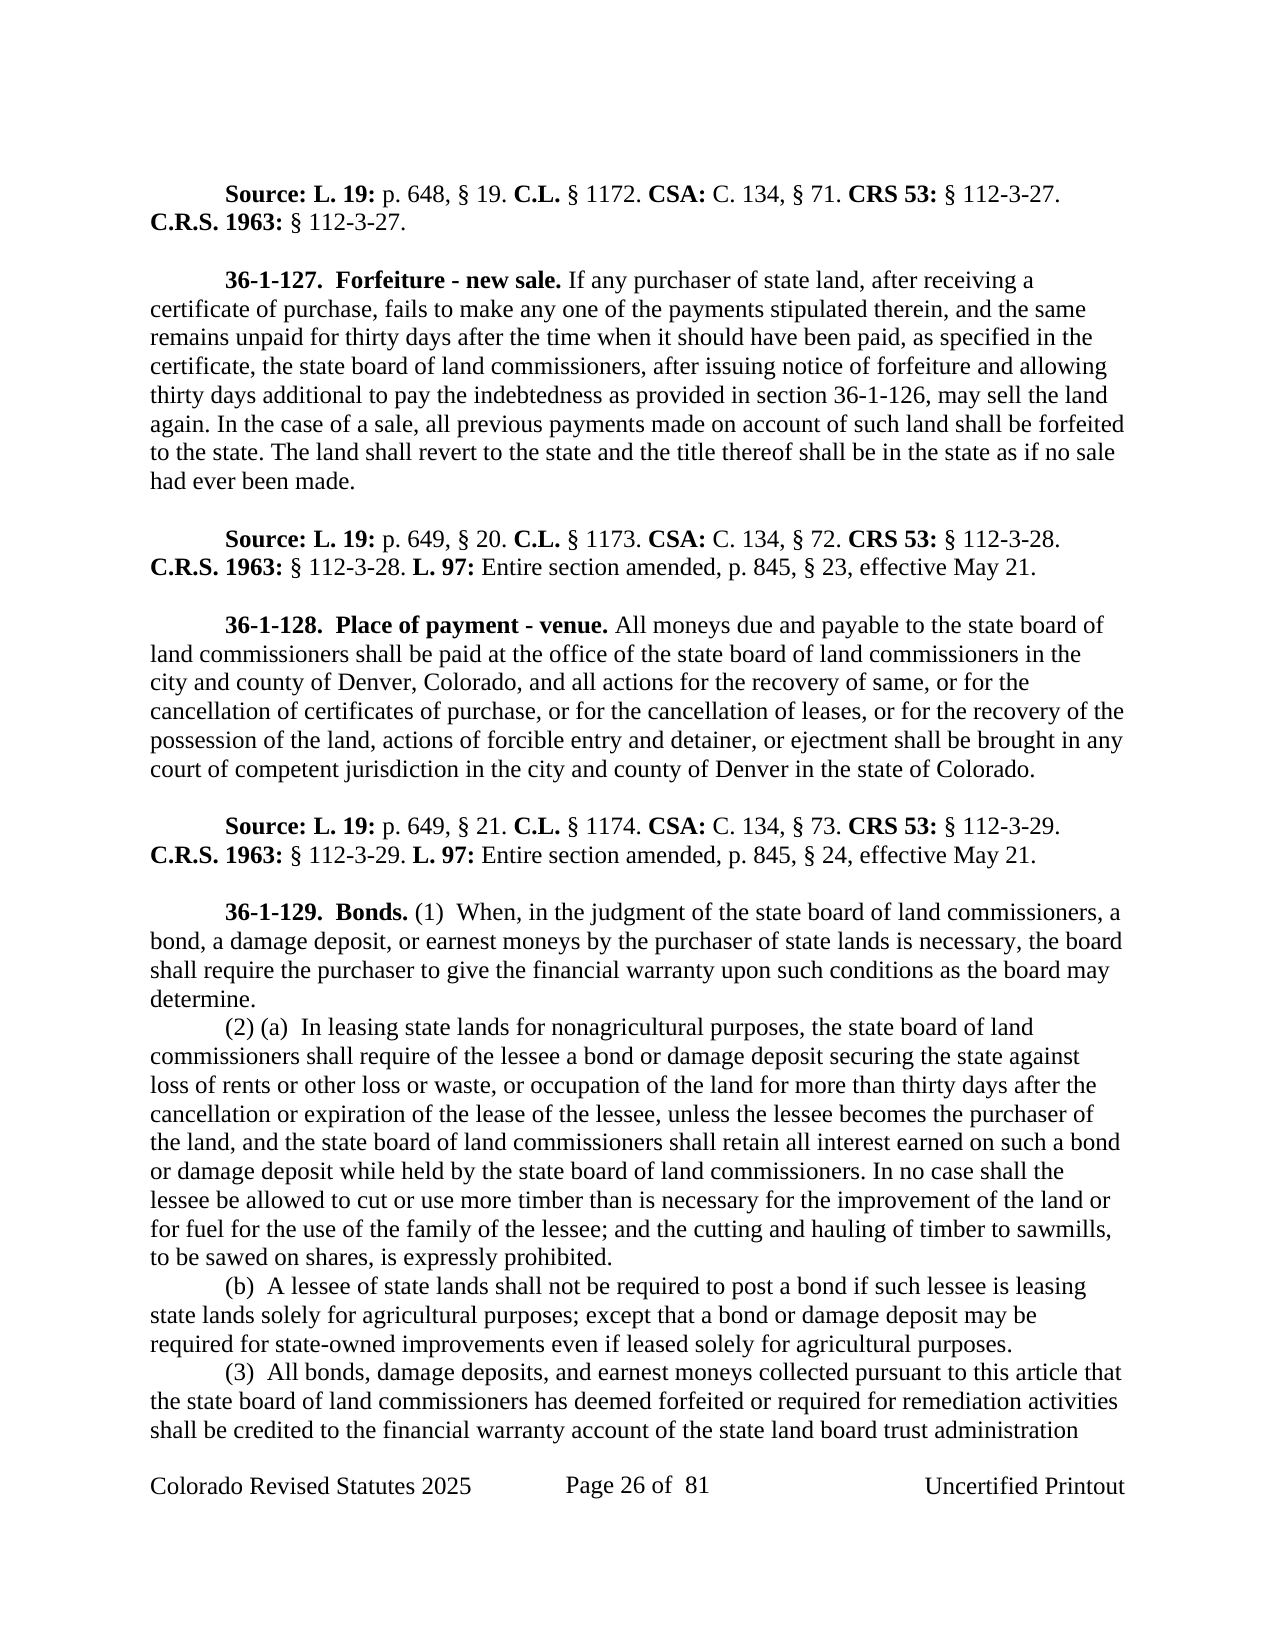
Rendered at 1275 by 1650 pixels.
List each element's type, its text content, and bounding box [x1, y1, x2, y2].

text (b) A lessee of state lands shall not be required to post a bond if such lessee is leasing state lands solely for agricultural purposes; except that a bond or damage deposit may be required for state-owned improvements even if leased solely for agricultural purposes. [150, 1271, 1125, 1357]
text (2) (a) In leasing state lands for nonagricultural purposes, the state board of land commissioners shall require of the lessee a bond or damage deposit securing the state against loss of rents or other loss or waste, or occupation of the land for more than thirty days after the cancellation or expiration of the lease of the lessee, unless the lessee becomes the purchaser of the land, and the state board of land commissioners shall retain all interest earned on such a bond or damage deposit while held by the state board of land commissioners. In no case shall the lessee be allowed to cut or use more timber than is necessary for the improvement of the land or for fuel for the use of the family of the lessee; and the cutting and hauling of timber to sawmills, to be sawed on shares, is expressly prohibited. [150, 1012, 1125, 1271]
text Source: L. 19: p. 649, § 21. C.L. § 1174. CSA: C. 134, § 73. CRS 53: § 112-3-29. C.R.S. 1963: § 112-3-29. L. 97: Entire section amended, p. 845, § 24, effective May 21. [150, 811, 1125, 869]
text Source: L. 19: p. 648, § 19. C.L. § 1172. CSA: C. 134, § 71. CRS 53: § 112-3-27. C.R.S. 1963: § 112-3-27. [150, 179, 1125, 236]
text Source: L. 19: p. 649, § 20. C.L. § 1173. CSA: C. 134, § 72. CRS 53: § 112-3-28. C.R.S. 1963: § 112-3-28. L. 97: Entire section amended, p. 845, § 23, effective May 21. [150, 524, 1125, 581]
text 36-1-128. Place of payment - venue. All moneys due and payable to the state board of land commissioners shall be paid at the office of the state board of land commissioners in the city and county of Denver, Colorado, and all actions for the recovery of same, or for the cancellation of certificates of purchase, or for the cancellation of leases, or for the recovery of the possession of the land, actions of forcible entry and detainer, or ejectment shall be brought in any court of competent jurisdiction in the city and county of Denver in the state of Colorado. [150, 610, 1125, 782]
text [150, 1357, 1125, 1444]
text 36-1-127. Forfeiture - new sale. If any purchaser of state land, after receiving a certificate of purchase, fails to make any one of the payments stipulated therein, and the same remains unpaid for thirty days after the time when it should have been paid, as specified in the certificate, the state board of land commissioners, after issuing notice of forfeiture and allowing thirty days additional to pay the indebtedness as provided in section 36-1-126, may sell the land again. In the case of a sale, all previous payments made on account of such land shall be forfeited to the state. The land shall revert to the state and the title thereof shall be in the state as if no sale had ever been made. [150, 265, 1125, 495]
text 36-1-129. Bonds. (1) When, in the judgment of the state board of land commissioners, a bond, a damage deposit, or earnest moneys by the purchaser of state lands is necessary, the board shall require the purchaser to give the financial warranty upon such conditions as the board may determine. [150, 897, 1125, 1012]
